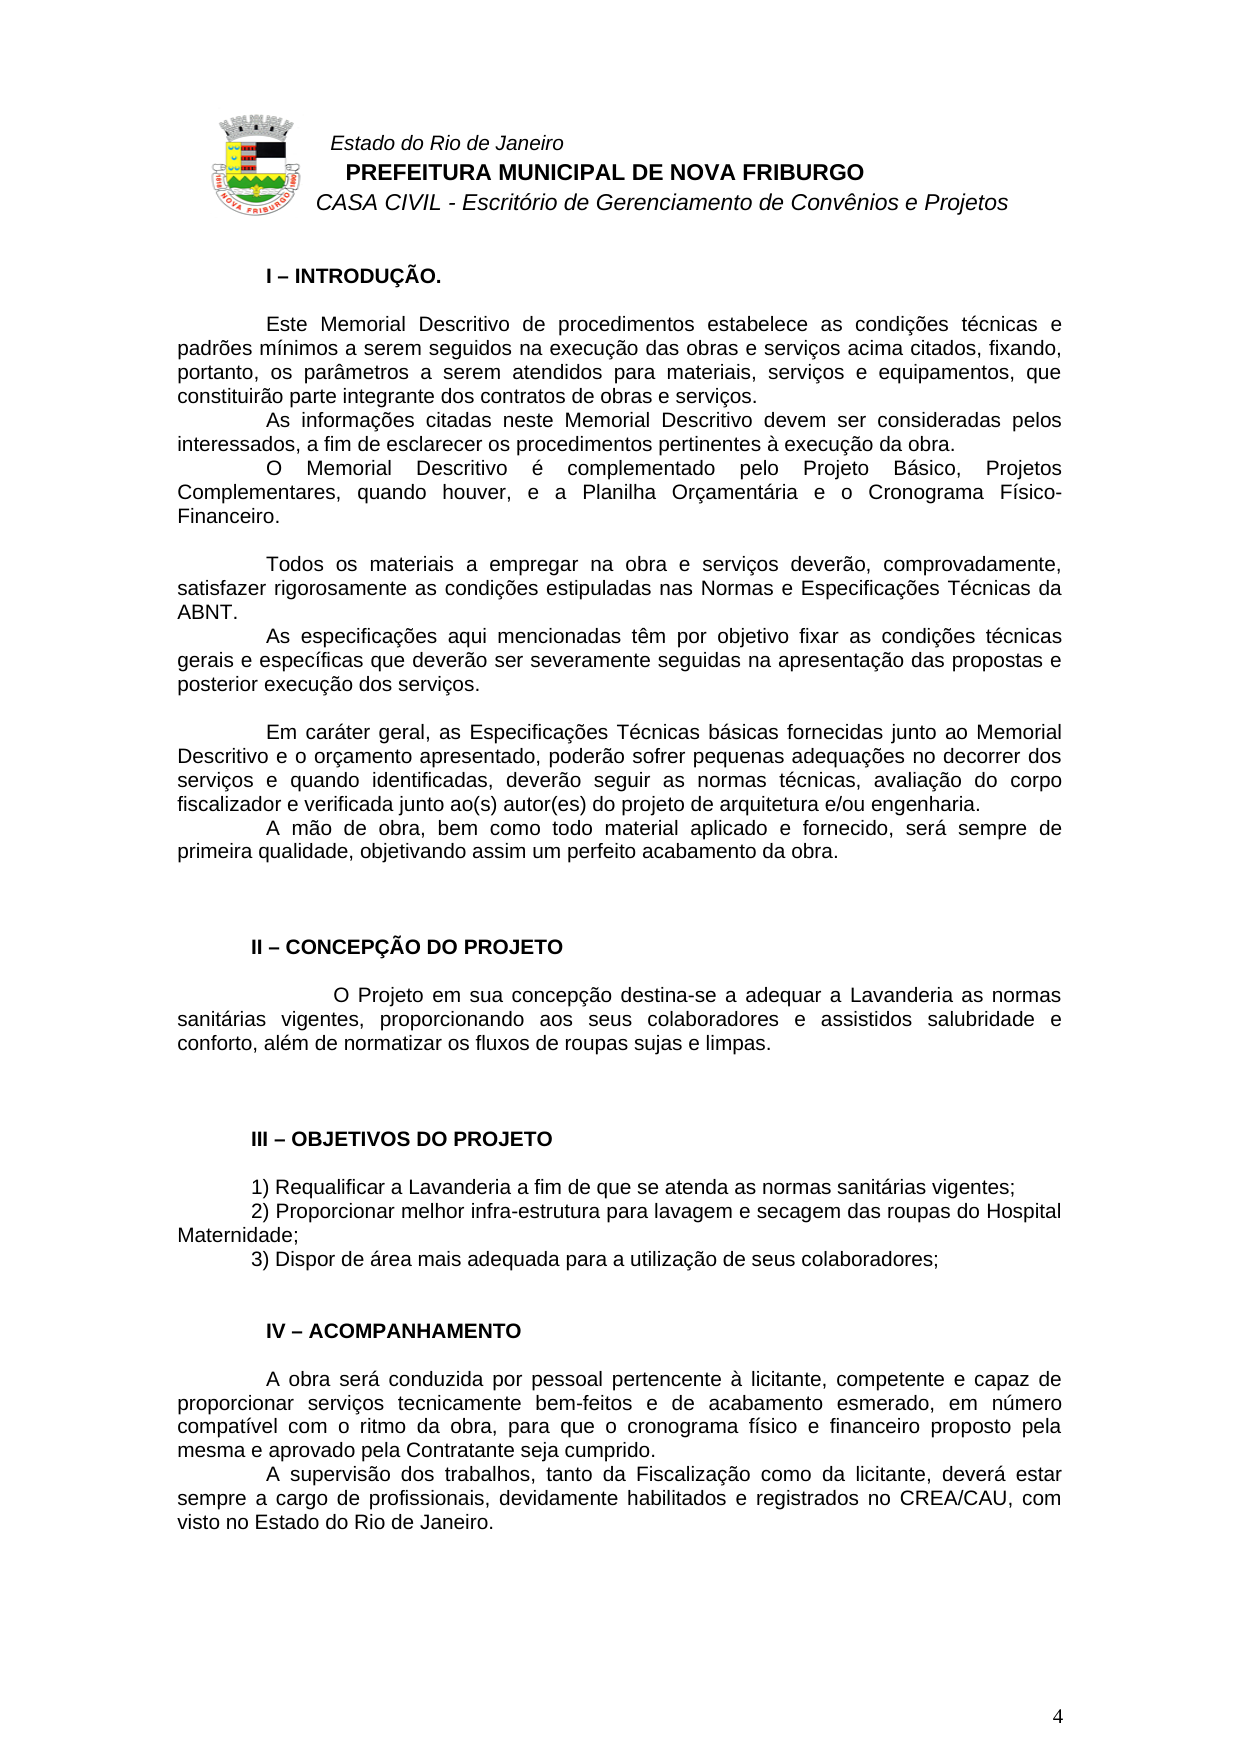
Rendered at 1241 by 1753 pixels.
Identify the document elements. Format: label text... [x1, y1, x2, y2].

picture [207, 107, 304, 218]
text IV – ACOMPANHAMENTO [177, 1318, 1063, 1342]
text 1) Requalificar a Lavanderia a fim de que se atenda as normas sanitárias vigentes; [177, 1175, 1063, 1199]
text A obra será conduzida por pessoal pertencente à licitante, competente e capaz de proporcionar serviços tecnicamente bem-feitos e de acabamento esmerado, em número compatível com o ritmo da obra, para que o cronograma físico e financeiro proposto pela mesma e aprovado pela Contratante seja cumprido. [177, 1366, 1063, 1462]
text O Memorial Descritivo é complementado pelo Projeto Básico, Projetos Complementares, quando houver, e a Planilha Orçamentária e o Cronograma Físico-Financeiro. [177, 456, 1063, 528]
text 3) Dispor de área mais adequada para a utilização de seus colaboradores; [177, 1247, 1063, 1271]
text As informações citadas neste Memorial Descritivo devem ser consideradas pelos interessados, a fim de esclarecer os procedimentos pertinentes à execução da obra. [177, 408, 1063, 456]
text II – CONCEPÇÃO DO PROJETO [177, 935, 1063, 959]
text III – OBJETIVOS DO PROJETO [177, 1127, 1063, 1151]
text As especificações aqui mencionadas têm por objetivo fixar as condições técnicas gerais e específicas que deverão ser severamente seguidas na apresentação das propostas e posterior execução dos serviços. [177, 624, 1063, 696]
text O Projeto em sua concepção destina-se a adequar a Lavanderia as normas sanitárias vigentes, proporcionando aos seus colaboradores e assistidos salubridade e conforto, além de normatizar os fluxos de roupas sujas e limpas. [177, 983, 1063, 1055]
text Este Memorial Descritivo de procedimentos estabelece as condições técnicas e padrões mínimos a serem seguidos na execução das obras e serviços acima citados, fixando, portanto, os parâmetros a serem atendidos para materiais, serviços e equipamentos, que constituirão parte integrante dos contratos de obras e serviços. [177, 312, 1063, 408]
text Em caráter geral, as Especificações Técnicas básicas fornecidas junto ao Memorial Descritivo e o orçamento apresentado, poderão sofrer pequenas adequações no decorrer dos serviços e quando identificadas, deverão seguir as normas técnicas, avaliação do corpo fiscalizador e verificada junto ao(s) autor(es) do projeto de arquitetura e/ou engenharia. [177, 719, 1063, 815]
text Todos os materiais a empregar na obra e serviços deverão, comprovadamente, satisfazer rigorosamente as condições estipuladas nas Normas e Especificações Técnicas da ABNT. [177, 552, 1063, 624]
text 2) Proporcionar melhor infra-estrutura para lavagem e secagem das roupas do Hospital Maternidade; [177, 1199, 1063, 1247]
text A supervisão dos trabalhos, tanto da Fiscalização como da licitante, deverá estar sempre a cargo de profissionais, devidamente habilitados e registrados no CREA/CAU, com visto no Estado do Rio de Janeiro. [177, 1462, 1063, 1534]
text A mão de obra, bem como todo material aplicado e fornecido, será sempre de primeira qualidade, objetivando assim um perfeito acabamento da obra. [177, 815, 1063, 863]
text I – INTRODUÇÃO. [177, 264, 1063, 288]
